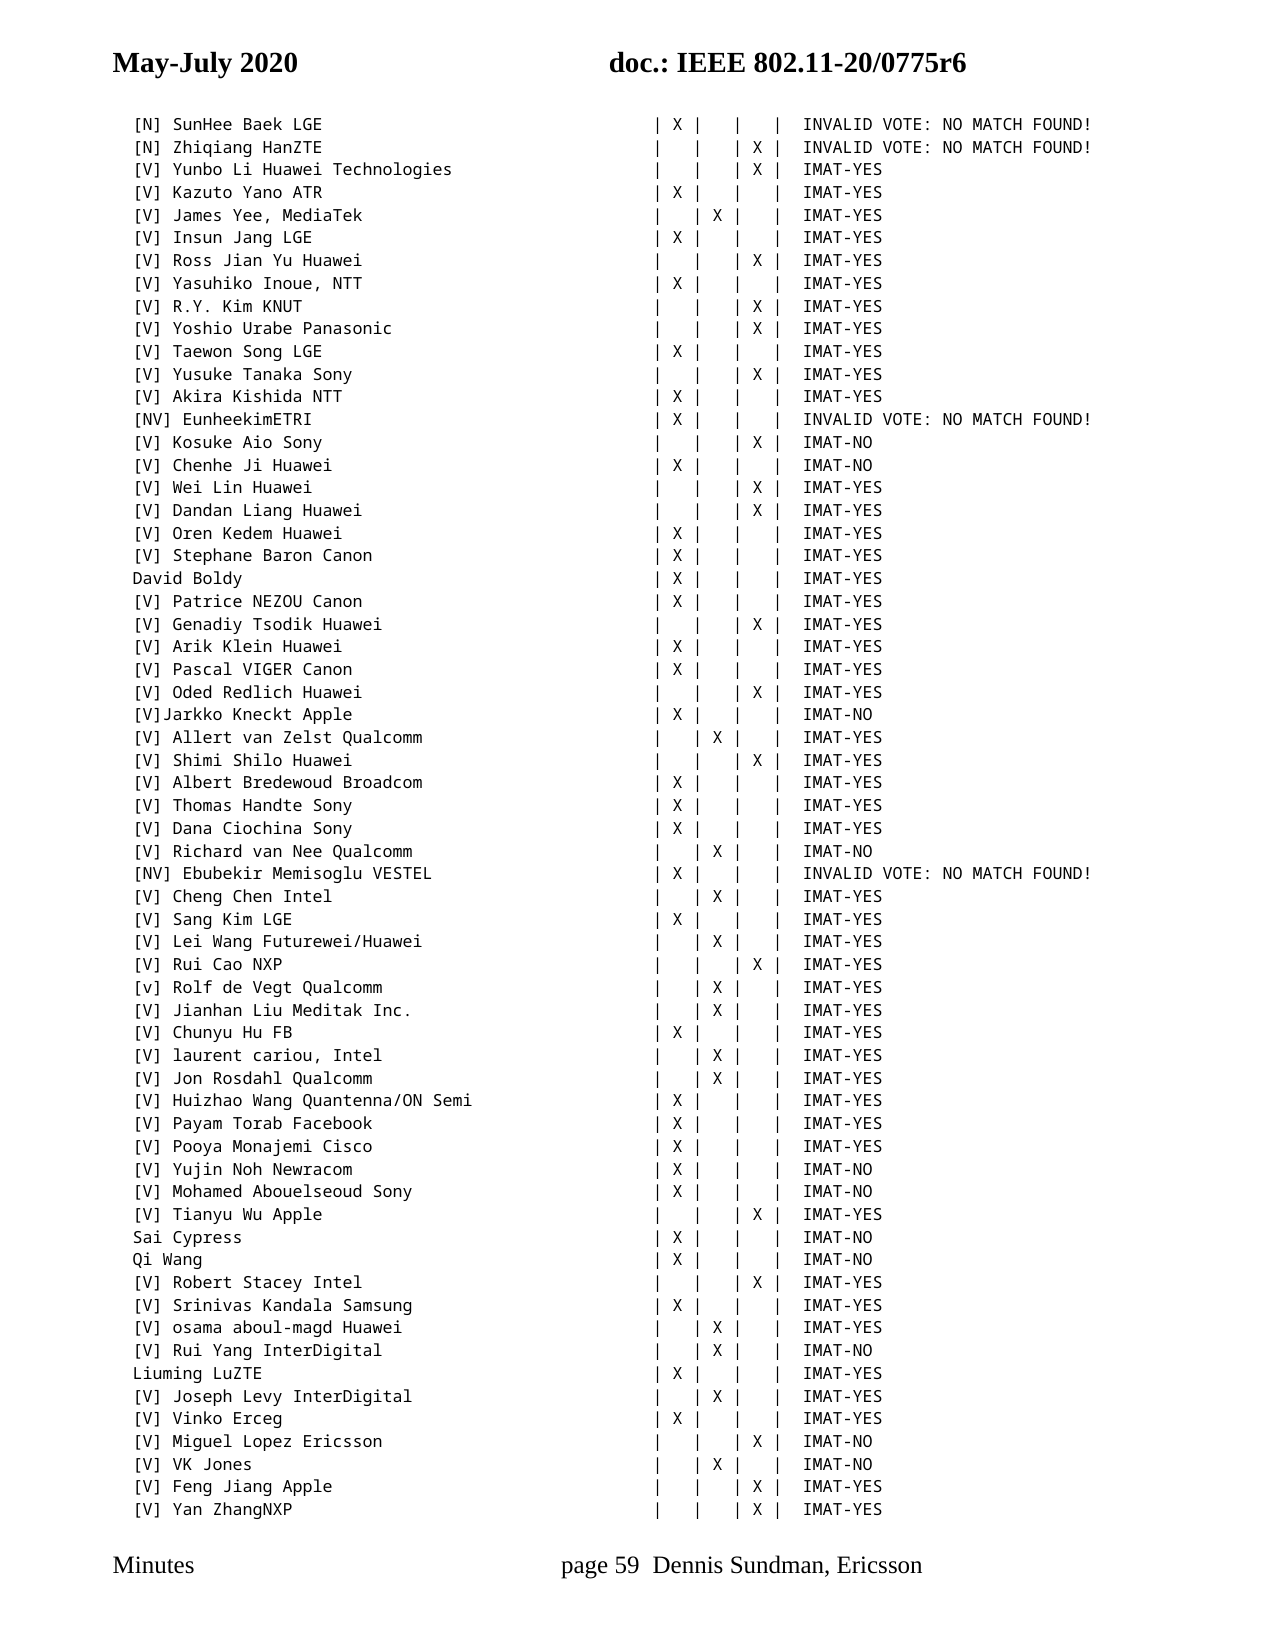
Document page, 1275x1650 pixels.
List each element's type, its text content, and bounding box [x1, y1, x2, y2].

text [V] Allert van Zelst Qualcomm | | X | | IMAT-YES [112, 726, 1162, 748]
text [V] Tianyu Wu Apple | | | X | IMAT-YES [112, 1202, 1162, 1225]
text [V] Srinivas Kandala Samsung | X | | | IMAT-YES [112, 1293, 1162, 1316]
text [V] Mohamed Abouelseoud Sony | X | | | IMAT-NO [112, 1180, 1162, 1202]
text [V] Payam Torab Facebook | X | | | IMAT-YES [112, 1112, 1162, 1134]
text [V] Genadiy Tsodik Huawei | | | X | IMAT-YES [112, 612, 1162, 635]
text [V] Sang Kim LGE | X | | | IMAT-YES [112, 907, 1162, 930]
text [V] Joseph Levy InterDigital | | X | | IMAT-YES [112, 1384, 1162, 1407]
text [V] Wei Lin Huawei | | | X | IMAT-YES [112, 476, 1162, 498]
text [V] Taewon Song LGE | X | | | IMAT-YES [112, 339, 1162, 362]
text [V] Yunbo Li Huawei Technologies | | | X | IMAT-YES [112, 158, 1162, 181]
text [NV] Ebubekir Memisoglu VESTEL | X | | | INVALID VOTE: NO MATCH FOUND! [112, 862, 1162, 884]
text [V] Pascal VIGER Canon | X | | | IMAT-YES [112, 657, 1162, 680]
text [V] Yasuhiko Inoue, NTT | X | | | IMAT-YES [112, 271, 1162, 294]
text Qi Wang | X | | | IMAT-NO [112, 1248, 1162, 1271]
text [V] osama aboul-magd Huawei | | X | | IMAT-YES [112, 1316, 1162, 1339]
text [V] Jianhan Liu Meditak Inc. | | X | | IMAT-YES [112, 998, 1162, 1021]
text [N] Zhiqiang HanZTE | | | X | INVALID VOTE: NO MATCH FOUND! [112, 135, 1162, 158]
text [V] laurent cariou, Intel | | X | | IMAT-YES [112, 1043, 1162, 1066]
text Sai Cypress | X | | | IMAT-NO [112, 1225, 1162, 1248]
text [V] Jon Rosdahl Qualcomm | | X | | IMAT-YES [112, 1066, 1162, 1089]
text David Boldy | X | | | IMAT-YES [112, 567, 1162, 589]
text [V] Arik Klein Huawei | X | | | IMAT-YES [112, 635, 1162, 657]
text [V] Dana Ciochina Sony | X | | | IMAT-YES [112, 816, 1162, 839]
text [V] Robert Stacey Intel | | | X | IMAT-YES [112, 1271, 1162, 1293]
text [V] Oren Kedem Huawei | X | | | IMAT-YES [112, 521, 1162, 544]
text [V] R.Y. Kim KNUT | | | X | IMAT-YES [112, 294, 1162, 317]
text [V] Patrice NEZOU Canon | X | | | IMAT-YES [112, 589, 1162, 612]
text [V] Pooya Monajemi Cisco | X | | | IMAT-YES [112, 1134, 1162, 1157]
text [V] Kosuke Aio Sony | | | X | IMAT-NO [112, 430, 1162, 453]
text [V] Rui Yang InterDigital | | X | | IMAT-NO [112, 1339, 1162, 1361]
text [V] Akira Kishida NTT | X | | | IMAT-YES [112, 385, 1162, 408]
text [NV] EunheekimETRI | X | | | INVALID VOTE: NO MATCH FOUND! [112, 408, 1162, 430]
text [V] Yoshio Urabe Panasonic | | | X | IMAT-YES [112, 317, 1162, 339]
text [V] Lei Wang Futurewei/Huawei | | X | | IMAT-YES [112, 930, 1162, 953]
text [N] SunHee Baek LGE | X | | | INVALID VOTE: NO MATCH FOUND! [112, 112, 1162, 135]
text [V] VK Jones | | X | | IMAT-NO [112, 1452, 1162, 1475]
text [V] Stephane Baron Canon | X | | | IMAT-YES [112, 544, 1162, 567]
text [V] Oded Redlich Huawei | | | X | IMAT-YES [112, 680, 1162, 703]
text [V] Shimi Shilo Huawei | | | X | IMAT-YES [112, 748, 1162, 771]
text [V] Rui Cao NXP | | | X | IMAT-YES [112, 953, 1162, 975]
text [V] Insun Jang LGE | X | | | IMAT-YES [112, 226, 1162, 249]
text [V] Ross Jian Yu Huawei | | | X | IMAT-YES [112, 249, 1162, 271]
text [V] Miguel Lopez Ericsson | | | X | IMAT-NO [112, 1429, 1162, 1452]
text Liuming LuZTE | X | | | IMAT-YES [112, 1361, 1162, 1384]
text [V] Albert Bredewoud Broadcom | X | | | IMAT-YES [112, 771, 1162, 794]
text [V] Richard van Nee Qualcomm | | X | | IMAT-NO [112, 839, 1162, 862]
text [V] Yusuke Tanaka Sony | | | X | IMAT-YES [112, 362, 1162, 385]
text [V] Huizhao Wang Quantenna/ON Semi | X | | | IMAT-YES [112, 1089, 1162, 1112]
text [V] Vinko Erceg | X | | | IMAT-YES [112, 1407, 1162, 1429]
text [V] Kazuto Yano ATR | X | | | IMAT-YES [112, 181, 1162, 203]
text [v] Rolf de Vegt Qualcomm | | X | | IMAT-YES [112, 975, 1162, 998]
text [V] Chunyu Hu FB | X | | | IMAT-YES [112, 1021, 1162, 1043]
text [V] James Yee, MediaTek | | X | | IMAT-YES [112, 203, 1162, 226]
text [V] Dandan Liang Huawei | | | X | IMAT-YES [112, 498, 1162, 521]
text [V] Yan ZhangNXP | | | X | IMAT-YES [112, 1498, 1162, 1520]
text [V] Cheng Chen Intel | | X | | IMAT-YES [112, 884, 1162, 907]
text [V] Thomas Handte Sony | X | | | IMAT-YES [112, 794, 1162, 816]
text [V] Chenhe Ji Huawei | X | | | IMAT-NO [112, 453, 1162, 476]
text [V] Yujin Noh Newracom | X | | | IMAT-NO [112, 1157, 1162, 1180]
text [V]Jarkko Kneckt Apple | X | | | IMAT-NO [112, 703, 1162, 726]
text [V] Feng Jiang Apple | | | X | IMAT-YES [112, 1475, 1162, 1498]
